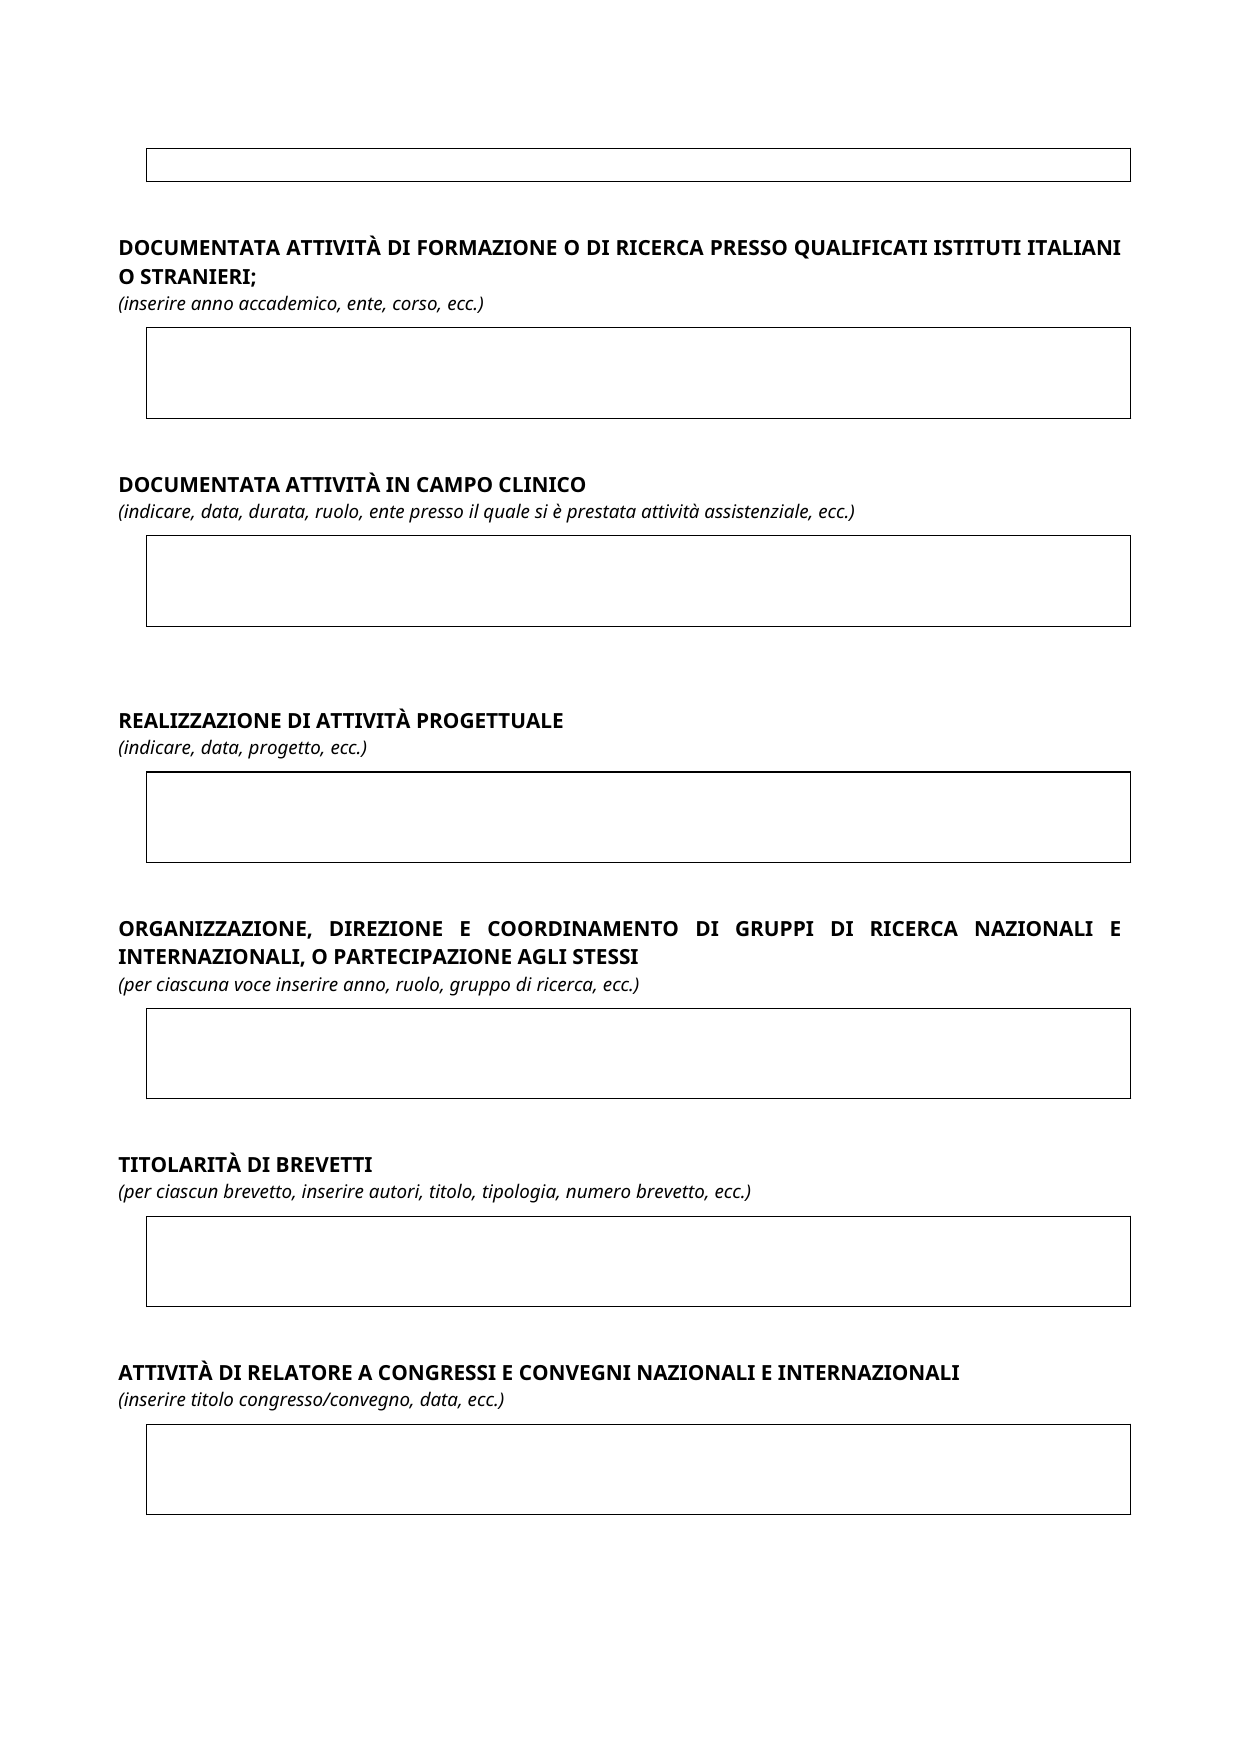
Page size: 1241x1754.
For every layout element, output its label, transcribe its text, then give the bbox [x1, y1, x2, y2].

text (indicare, data, durata, ruolo, ente presso il quale si è prestata attività assistenziale, ecc.) [118, 498, 1122, 524]
text ORGANIZZAZIONE, DIREZIONE E COORDINAMENTO DI GRUPPI DI RICERCA NAZIONALI E INTERNAZIONALI, O PARTECIPAZIONE AGLI STESSI [118, 914, 1122, 971]
text ATTIVITÀ DI RELATORE A CONGRESSI E CONVEGNI NAZIONALI E INTERNAZIONALI [118, 1358, 1122, 1387]
text (per ciascun brevetto, inserire autori, titolo, tipologia, numero brevetto, ecc.) [118, 1179, 1122, 1204]
text (inserire titolo congresso/convegno, data, ecc.) [118, 1387, 1122, 1412]
text TITOLARITÀ DI BREVETTI [118, 1150, 1122, 1179]
text DOCUMENTATA ATTIVITÀ IN CAMPO CLINICO [118, 470, 1122, 498]
text (per ciascuna voce inserire anno, ruolo, gruppo di ricerca, ecc.) [118, 971, 1122, 996]
text (inserire anno accademico, ente, corso, ecc.) [118, 290, 1122, 316]
text DOCUMENTATA ATTIVITÀ DI FORMAZIONE O DI RICERCA PRESSO QUALIFICATI ISTITUTI ITALIANI O STRANIERI; [118, 233, 1122, 290]
text REALIZZAZIONE DI ATTIVITÀ PROGETTUALE [118, 706, 1122, 734]
text (indicare, data, progetto, ecc.) [118, 734, 1122, 760]
